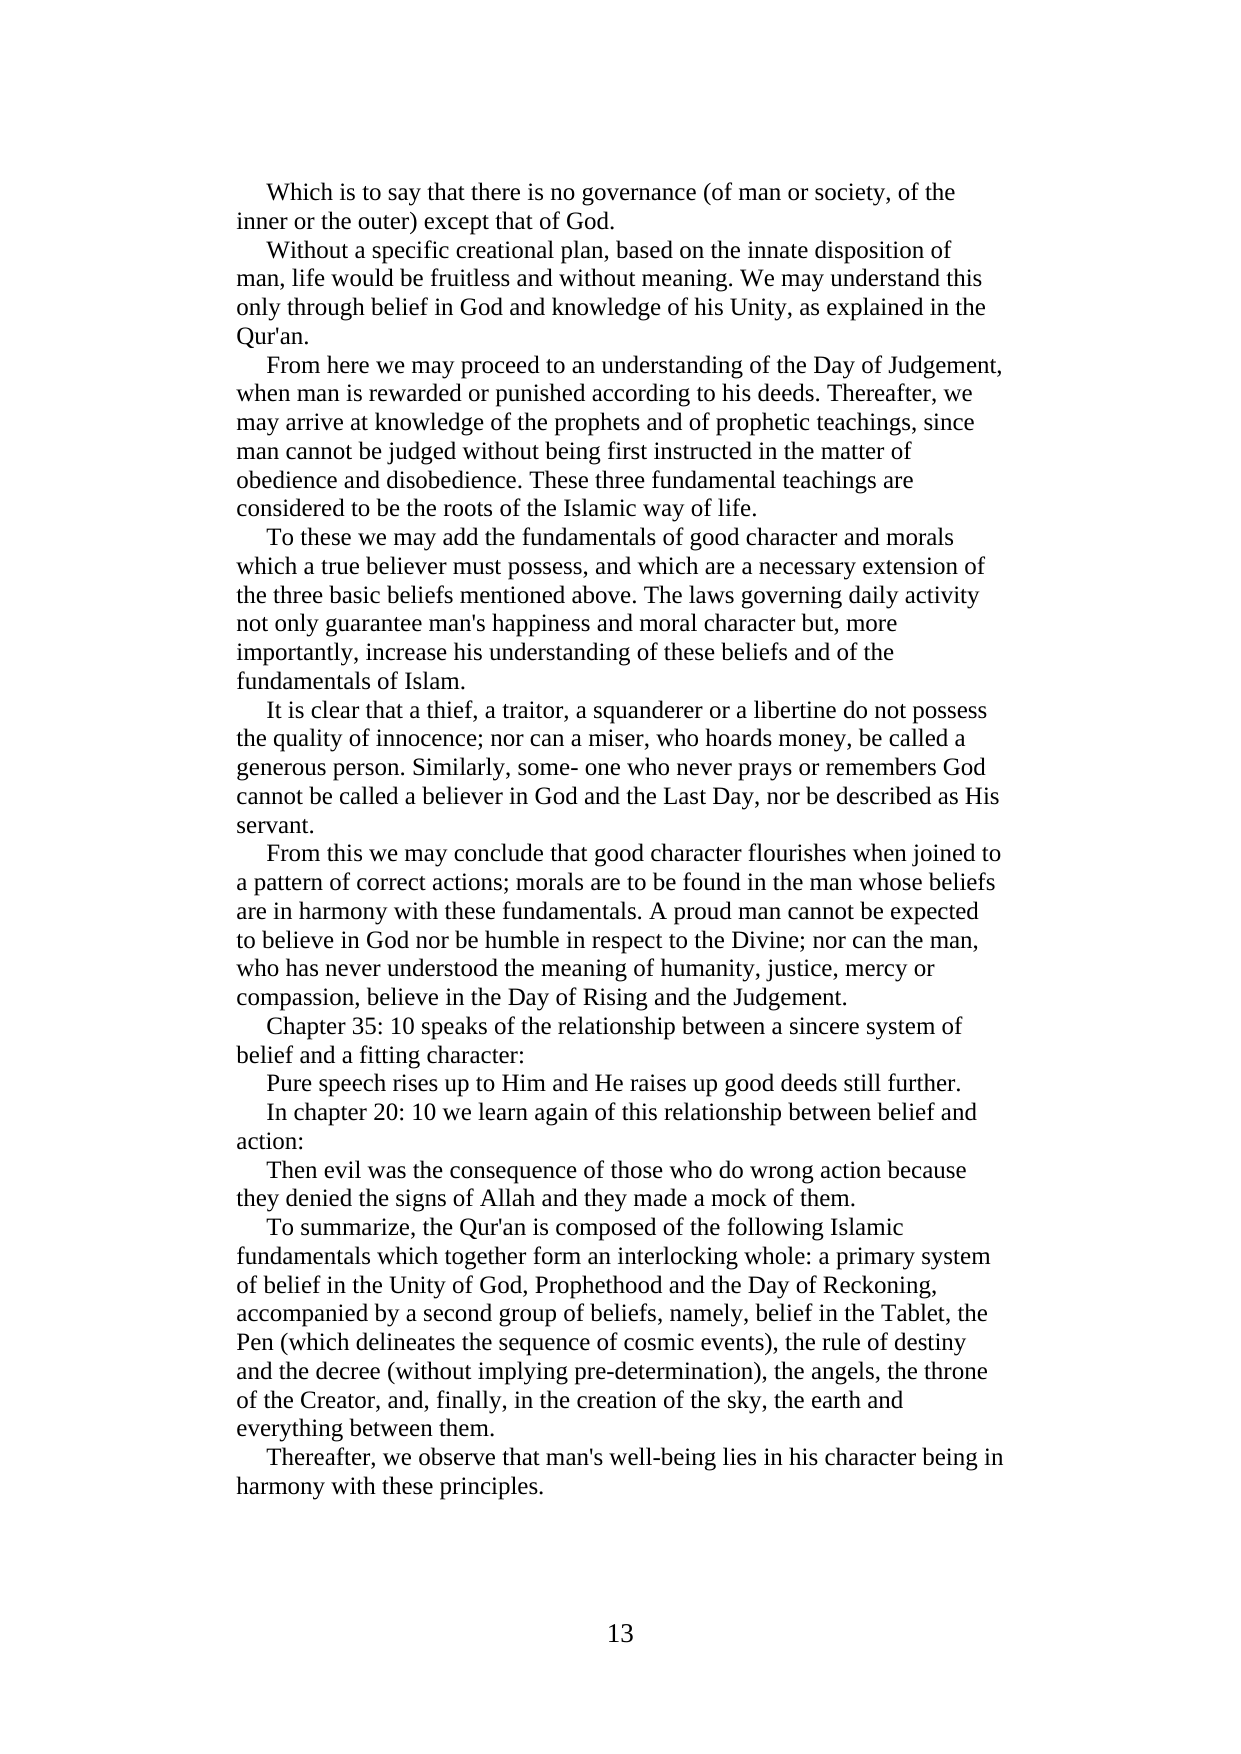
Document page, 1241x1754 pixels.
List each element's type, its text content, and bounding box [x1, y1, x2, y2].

text Pure speech rises up to Him and He raises up good deeds still further. [236, 1068, 1004, 1097]
text To summarize, the Qur'an is composed of the following Islamic fundamentals which together form an interlocking whole: a primary system of belief in the Unity of God, Prophethood and the Day of Reckoning, accompanied by a second group of beliefs, namely, belief in the Tablet, the Pen (which delineates the sequence of cosmic events), the rule of destiny and the decree (without implying pre-determination), the angels, the throne of the Creator, and, finally, in the creation of the sky, the earth and everything between them. [236, 1212, 1004, 1442]
text In chapter 20: 10 we learn again of this relationship between belief and action: [236, 1097, 1004, 1155]
text From here we may proceed to an understanding of the Day of Judgement, when man is rewarded or punished according to his deeds. Thereafter, we may arrive at knowledge of the prophets and of prophetic teachings, since man cannot be judged without being first instructed in the matter of obedience and disobedience. These three fundamental teachings are considered to be the roots of the Islamic way of life. [236, 350, 1004, 522]
text It is clear that a thief, a traitor, a squanderer or a libertine do not possess the quality of innocence; nor can a miser, who hoards money, be called a generous person. Similarly, some- one who never prays or remembers God cannot be called a believer in God and the Last Day, nor be described as His servant. [236, 695, 1004, 838]
text Then evil was the consequence of those who do wrong action because they denied the signs of Allah and they made a mock of them. [236, 1155, 1004, 1212]
text Chapter 35: 10 speaks of the relationship between a sincere system of belief and a fitting character: [236, 1011, 1004, 1068]
text To these we may add the fundamentals of good character and morals which a true believer must possess, and which are a necessary extension of the three basic beliefs mentioned above. The laws governing daily activity not only guarantee man's happiness and moral character but, more importantly, increase his understanding of these beliefs and of the fundamentals of Islam. [236, 522, 1004, 695]
text Which is to say that there is no governance (of man or society, of the inner or the outer) except that of God. [236, 177, 1004, 235]
text From this we may conclude that good character flourishes when joined to a pattern of correct actions; morals are to be found in the man whose beliefs are in harmony with these fundamentals. A proud man cannot be expected to believe in God nor be humble in respect to the Divine; nor can the man, who has never understood the meaning of humanity, justice, mercy or compassion, believe in the Day of Rising and the Judgement. [236, 838, 1004, 1011]
text Without a specific creational plan, based on the innate disposition of man, life would be fruitless and without meaning. We may understand this only through belief in God and knowledge of his Unity, as explained in the Qur'an. [236, 235, 1004, 350]
text Thereafter, we observe that man's well-being lies in his character being in harmony with these principles. [236, 1442, 1004, 1500]
